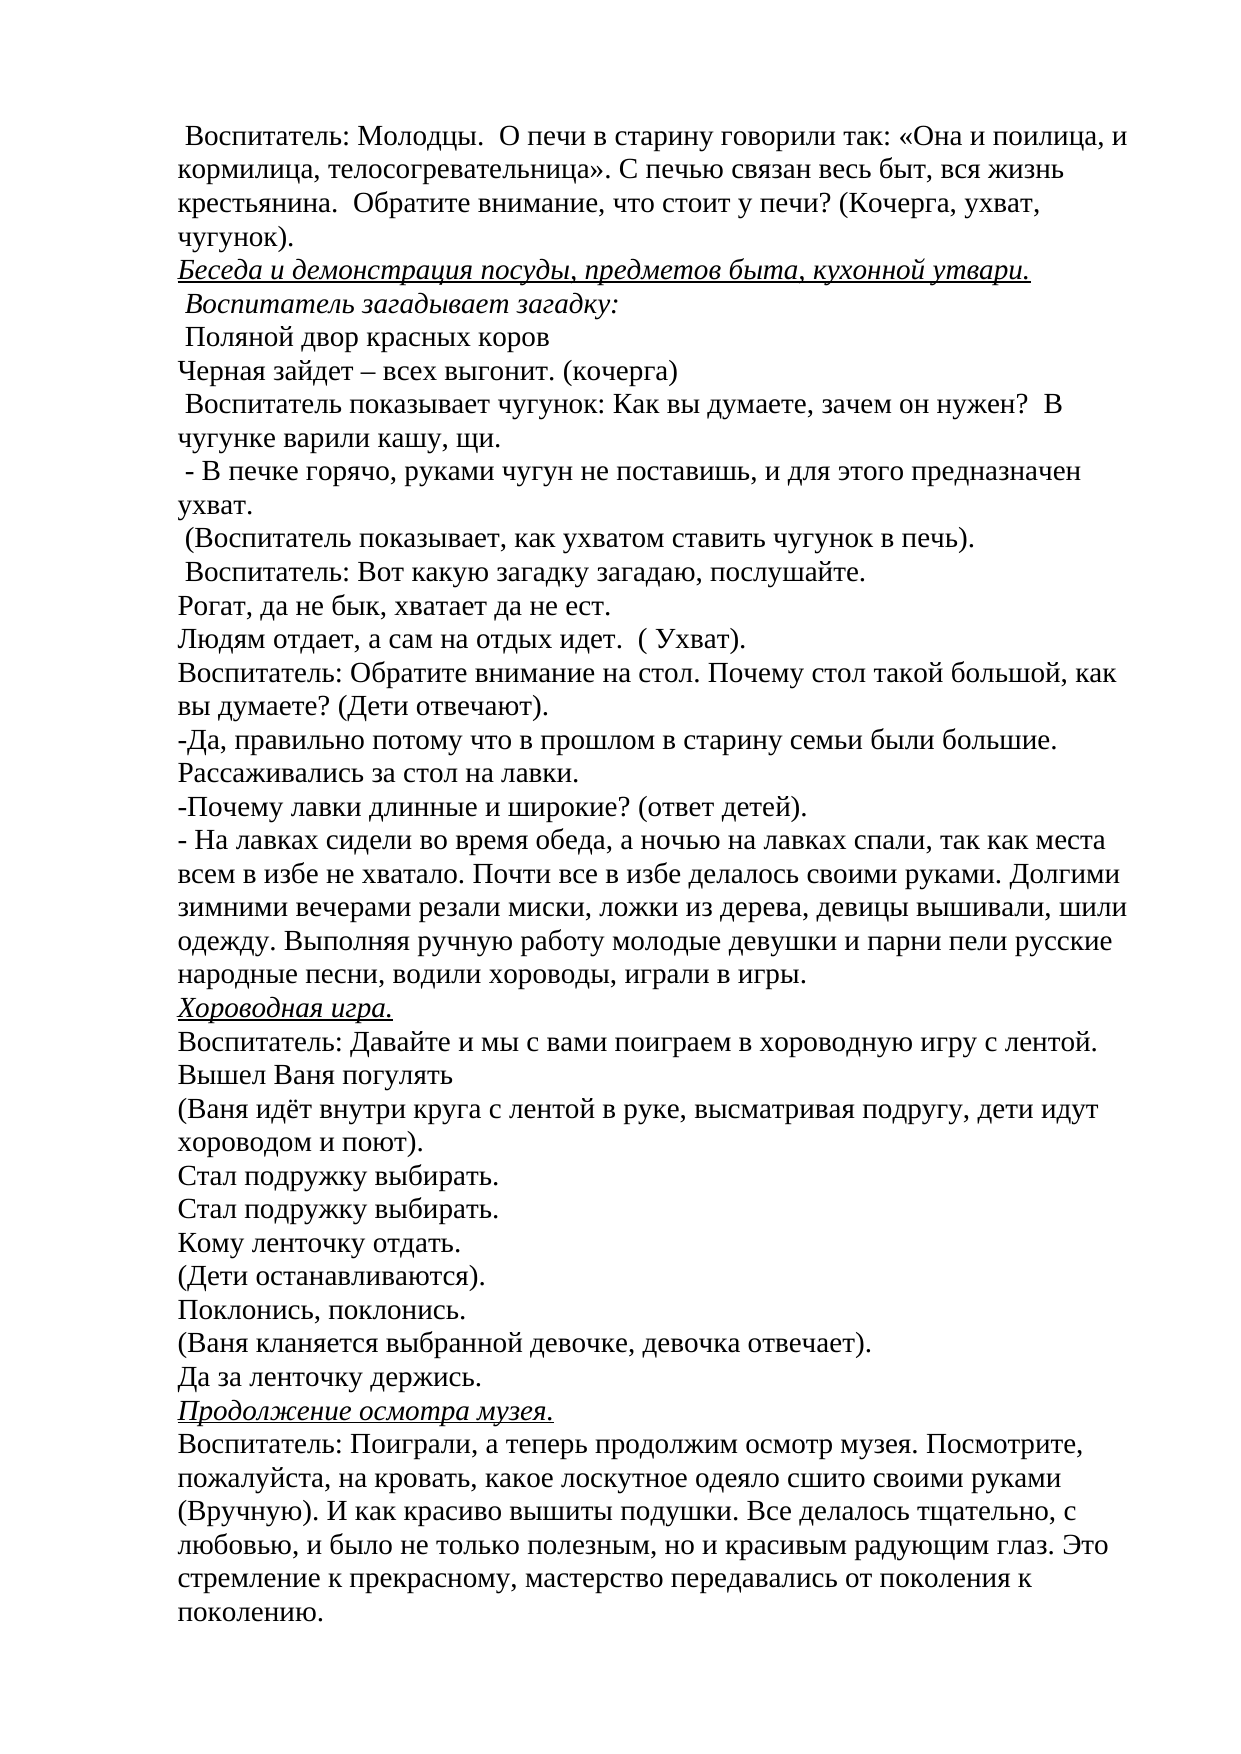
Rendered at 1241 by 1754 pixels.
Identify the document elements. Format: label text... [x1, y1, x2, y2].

text Продолжение осмотра музея. [177, 1393, 1152, 1426]
text Воспитатель: Обратите внимание на стол. Почему стол такой большой, как вы думаете? (Дети отвечают). [177, 655, 1152, 722]
text -Да, правильно потому что в прошлом в старину семьи были большие. Рассаживались за стол на лавки. [177, 722, 1152, 789]
text (Воспитатель показывает, как ухватом ставить чугунок в печь). [177, 521, 1152, 554]
text Воспитатель: Вот какую загадку загадаю, послушайте. [177, 554, 1152, 588]
text -Почему лавки длинные и широкие? (ответ детей). [177, 789, 1152, 822]
text Воспитатель загадывает загадку: [177, 286, 1152, 319]
text Воспитатель: Молодцы. О печи в старину говорили так: «Она и поилица, и кормилица, телосогревательница». С печью связан весь быт, вся жизнь крестьянина. Обратите внимание, что стоит у печи? (Кочерга, ухват, чугунок). [177, 118, 1152, 252]
text - В печке горячо, руками чугун не поставишь, и для этого предназначен ухват. [177, 453, 1152, 521]
text Рогат, да не бык, хватает да не ест. Людям отдает, а сам на отдых идет. ( Ухват). [177, 588, 1152, 655]
text Хороводная игра. [177, 990, 1152, 1024]
text Воспитатель: Давайте и мы с вами поиграем в хороводную игру с лентой. [177, 1024, 1152, 1057]
text Беседа и демонстрация посуды, предметов быта, кухонной утвари. [177, 252, 1152, 286]
text Воспитатель показывает чугунок: Как вы думаете, зачем он нужен? В чугунке варили кашу, щи. [177, 386, 1152, 453]
text Поляной двор красных коров Черная зайдет – всех выгонит. (кочерга) [177, 319, 1152, 386]
text Воспитатель: Поиграли, а теперь продолжим осмотр музея. Посмотрите, пожалуйста, на кровать, какое лоскутное одеяло сшито своими руками (Вручную). И как красиво вышиты подушки. Все делалось тщательно, с любовью, и было не только полезным, но и красивым радующим глаз. Это стремление к прекрасному, мастерство передавались от поколения к поколению. [177, 1426, 1152, 1627]
text - На лавках сидели во время обеда, а ночью на лавках спали, так как места всем в избе не хватало. Почти все в избе делалось своими руками. Долгими зимними вечерами резали миски, ложки из дерева, девицы вышивали, шили одежду. Выполняя ручную работу молодые девушки и парни пели русские народные песни, водили хороводы, играли в игры. [177, 822, 1152, 990]
text Вышел Ваня погулять (Ваня идёт внутри круга с лентой в руке, высматривая подругу, дети идут хороводом и поют). Стал подружку выбирать. Стал подружку выбирать. Кому ленточку отдать. (Дети останавливаются). Поклонись, поклонись. (Ваня кланяется выбранной девочке, девочка отвечает). Да за ленточку держись. [177, 1057, 1152, 1393]
